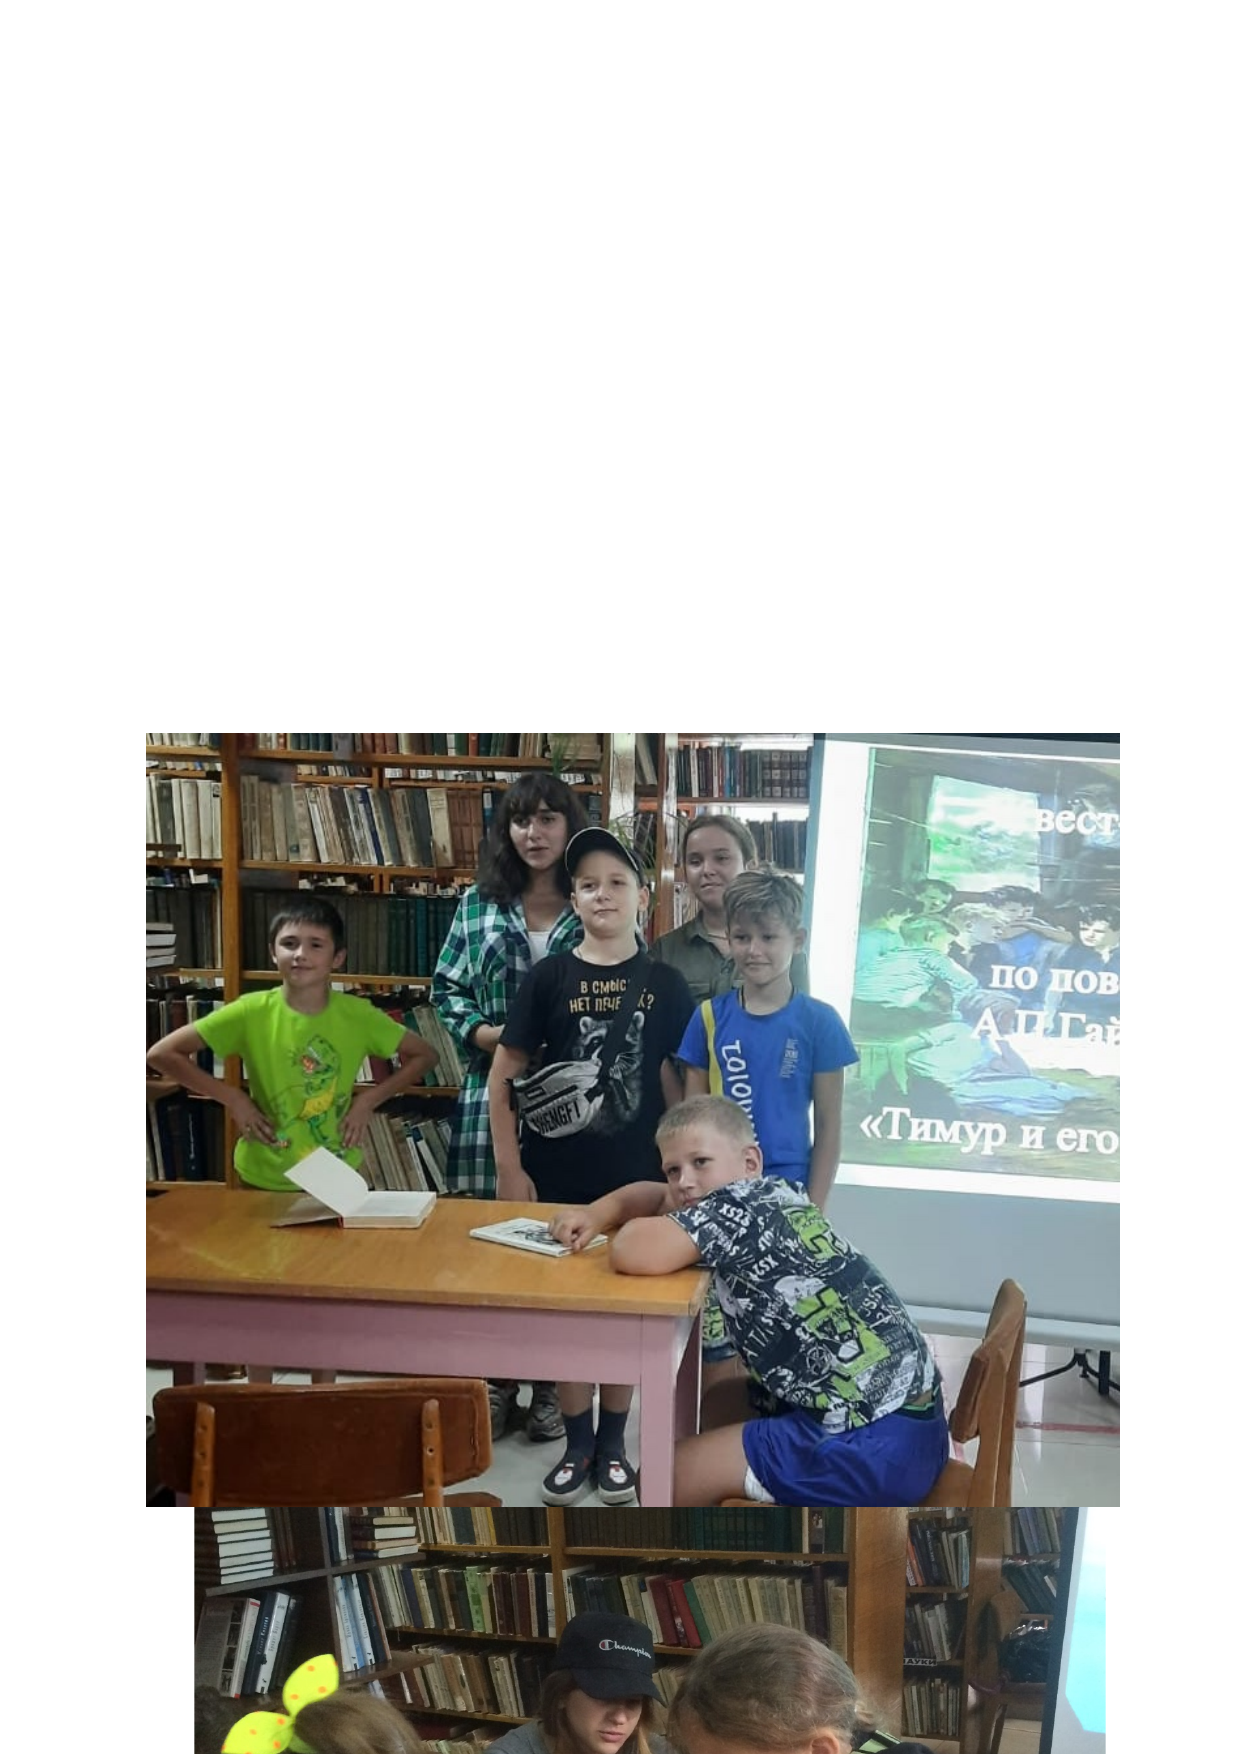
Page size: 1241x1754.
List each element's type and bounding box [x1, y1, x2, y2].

picture [146, 733, 1120, 1754]
